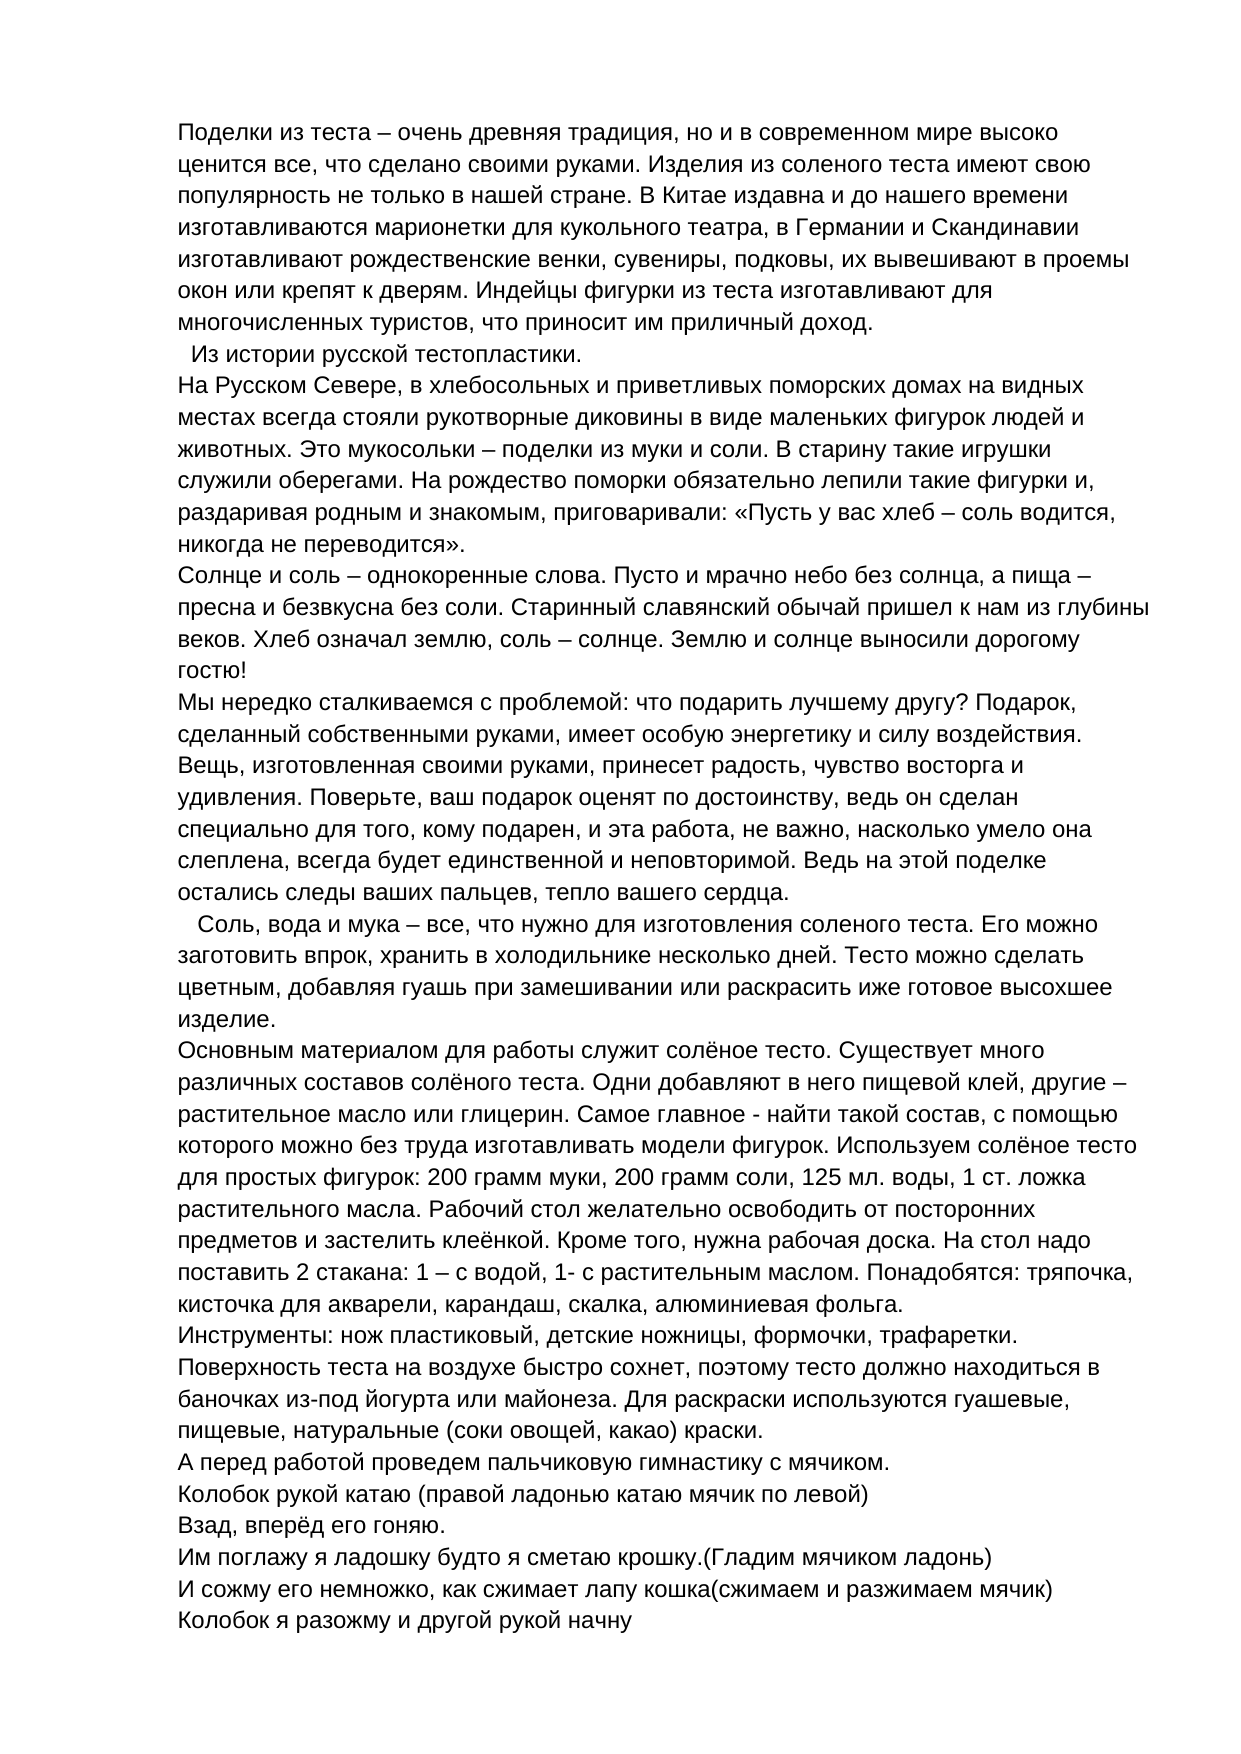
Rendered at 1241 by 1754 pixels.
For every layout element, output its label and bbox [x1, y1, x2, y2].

text [177, 118, 1152, 1634]
